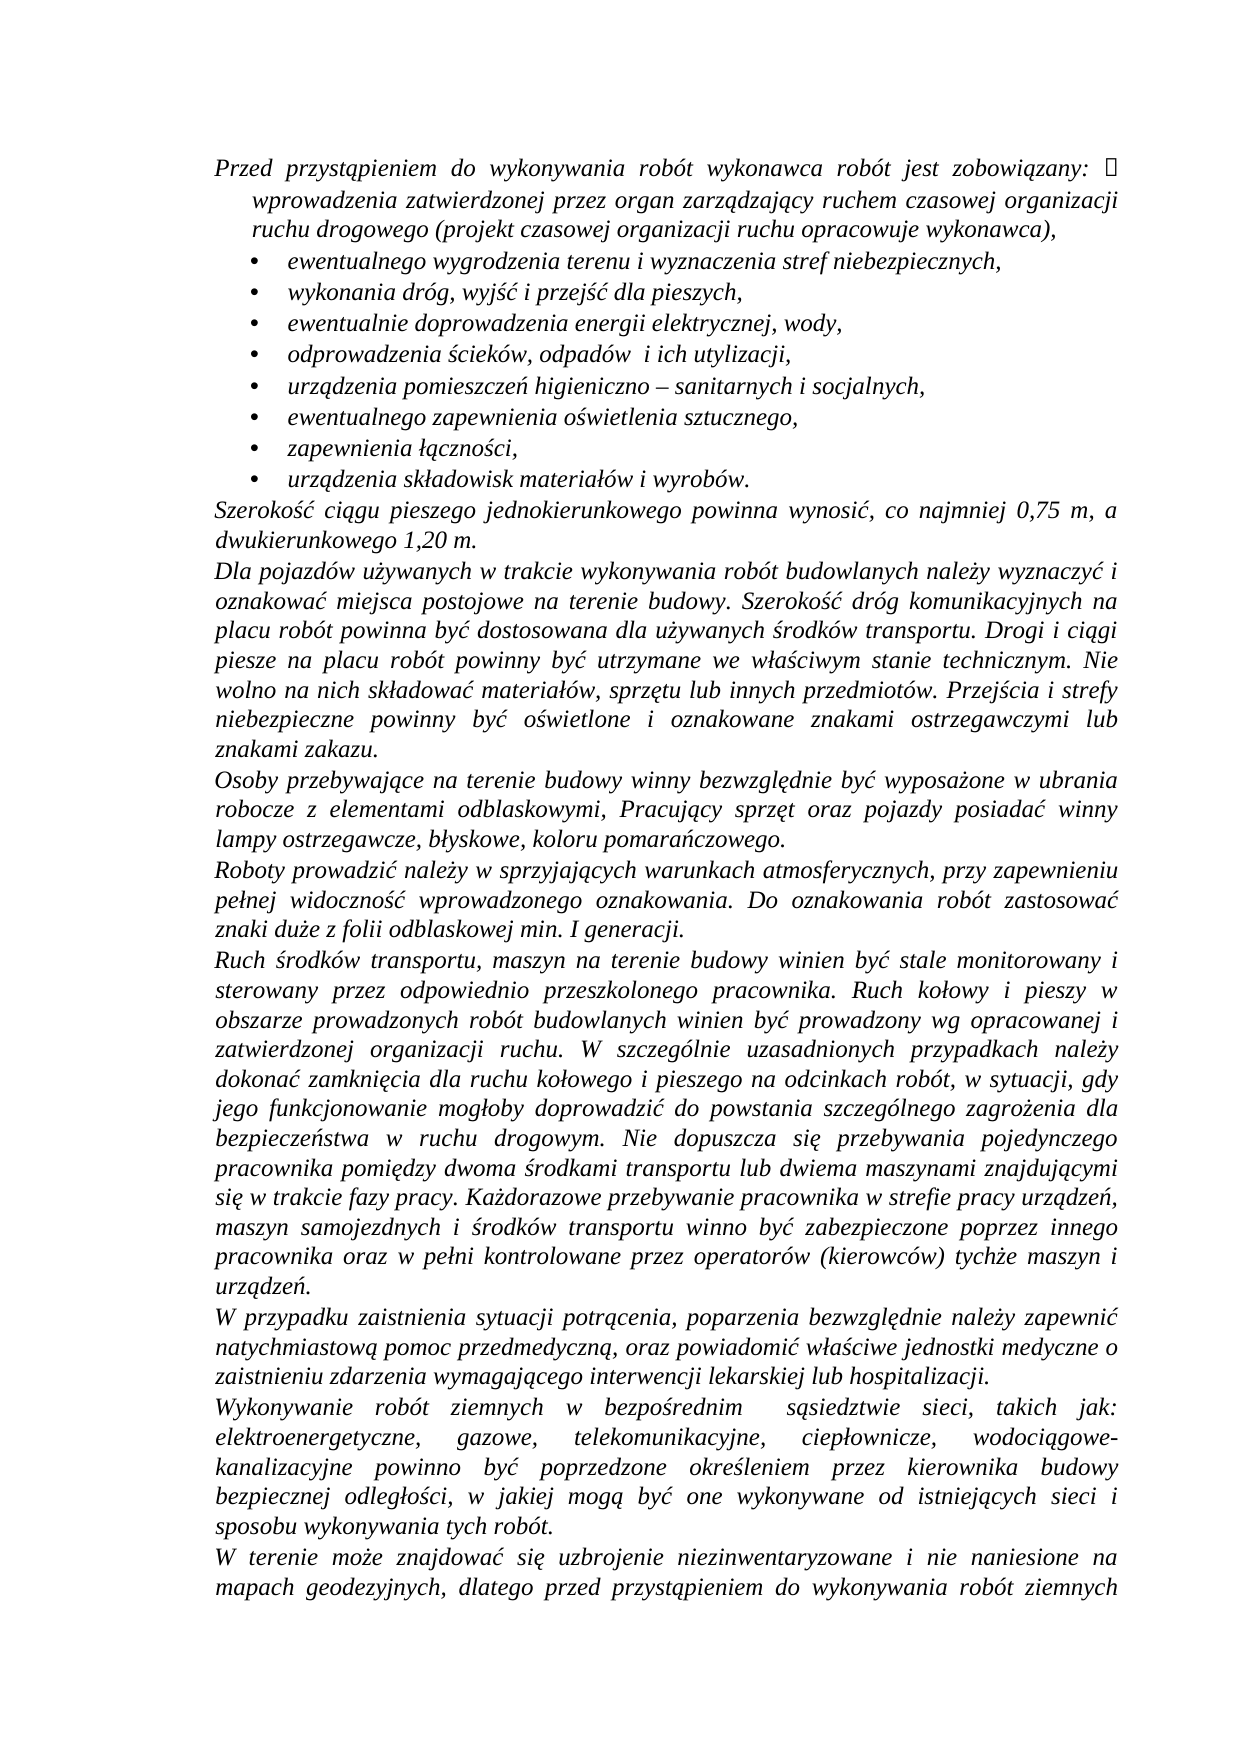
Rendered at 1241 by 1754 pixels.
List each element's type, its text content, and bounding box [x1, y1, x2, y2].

list ewentualnie doprowadzenia energii elektrycznej, wody, [250, 308, 1119, 337]
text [214, 1542, 1119, 1600]
list urządzenia składowisk materiałów i wyrobów. [250, 464, 1119, 493]
text Osoby przebywające na terenie budowy winny bezwzględnie być wyposażone w ubrania robocze z elementami odblaskowymi, Pracujący sprzęt oraz pojazdy posiadać winny lampy ostrzegawcze, błyskowe, koloru pomarańczowego. [214, 765, 1119, 853]
list ewentualnego wygrodzenia terenu i wyznaczenia stref niebezpiecznych, [250, 246, 1119, 274]
list wykonania dróg, wyjść i przejść dla pieszych, [250, 277, 1119, 306]
text Roboty prowadzić należy w sprzyjających warunkach atmosferycznych, przy zapewnieniu pełnej widoczność wprowadzonego oznakowania. Do oznakowania robót zastosować znaki duże z folii odblaskowej min. I generacji. [214, 855, 1119, 943]
list ewentualnego zapewnienia oświetlenia sztucznego, [250, 402, 1119, 431]
text W przypadku zaistnienia sytuacji potrącenia, poparzenia bezwzględnie należy zapewnić natychmiastową pomoc przedmedyczną, oraz powiadomić właściwe jednostki medyczne o zaistnieniu zdarzenia wymagającego interwencji lekarskiej lub hospitalizacji. [214, 1302, 1119, 1390]
text Wykonywanie robót ziemnych w bezpośrednim sąsiedztwie sieci, takich jak: elektroenergetyczne, gazowe, telekomunikacyjne, ciepłownicze, wodociągowe- kanalizacyjne powinno być poprzedzone określeniem przez kierownika budowy bezpiecznej odległości, w jakiej mogą być one wykonywane od istniejących sieci i sposobu wykonywania tych robót. [214, 1392, 1119, 1539]
list odprowadzenia ścieków, odpadów i ich utylizacji, [250, 339, 1119, 368]
text Dla pojazdów używanych w trakcie wykonywania robót budowlanych należy wyznaczyć i oznakować miejsca postojowe na terenie budowy. Szerokość dróg komunikacyjnych na placu robót powinna być dostosowana dla używanych środków transportu. Drogi i ciągi piesze na placu robót powinny być utrzymane we właściwym stanie technicznym. Nie wolno na nich składować materiałów, sprzętu lub innych przedmiotów. Przejścia i strefy niebezpieczne powinny być oświetlone i oznakowane znakami ostrzegawczymi lub znakami zakazu. [214, 556, 1119, 763]
list zapewnienia łączności, [250, 433, 1119, 462]
list urządzenia pomieszczeń higieniczno – sanitarnych i socjalnych, [250, 371, 1119, 399]
text Szerokość ciągu pieszego jednokierunkowego powinna wynosić, co najmniej 0,75 m, a dwukierunkowego 1,20 m. [214, 496, 1119, 554]
text Przed przystąpieniem do wykonywania robót wykonawca robót jest zobowiązany:  wprowadzenia zatwierdzonej przez organ zarządzający ruchem czasowej organizacji ruchu drogowego (projekt czasowej organizacji ruchu opracowuje wykonawca), [214, 150, 1119, 243]
text Ruch środków transportu, maszyn na terenie budowy winien być stale monitorowany i sterowany przez odpowiednio przeszkolonego pracownika. Ruch kołowy i pieszy w obszarze prowadzonych robót budowlanych winien być prowadzony wg opracowanej i zatwierdzonej organizacji ruchu. W szczególnie uzasadnionych przypadkach należy dokonać zamknięcia dla ruchu kołowego i pieszego na odcinkach robót, w sytuacji, gdy jego funkcjonowanie mogłoby doprowadzić do powstania szczególnego zagrożenia dla bezpieczeństwa w ruchu drogowym. Nie dopuszcza się przebywania pojedynczego pracownika pomiędzy dwoma środkami transportu lub dwiema maszynami znajdującymi się w trakcie fazy pracy. Każdorazowe przebywanie pracownika w strefie pracy urządzeń, maszyn samojezdnych i środków transportu winno być zabezpieczone poprzez innego pracownika oraz w pełni kontrolowane przez operatorów (kierowców) tychże maszyn i urządzeń. [214, 946, 1119, 1300]
